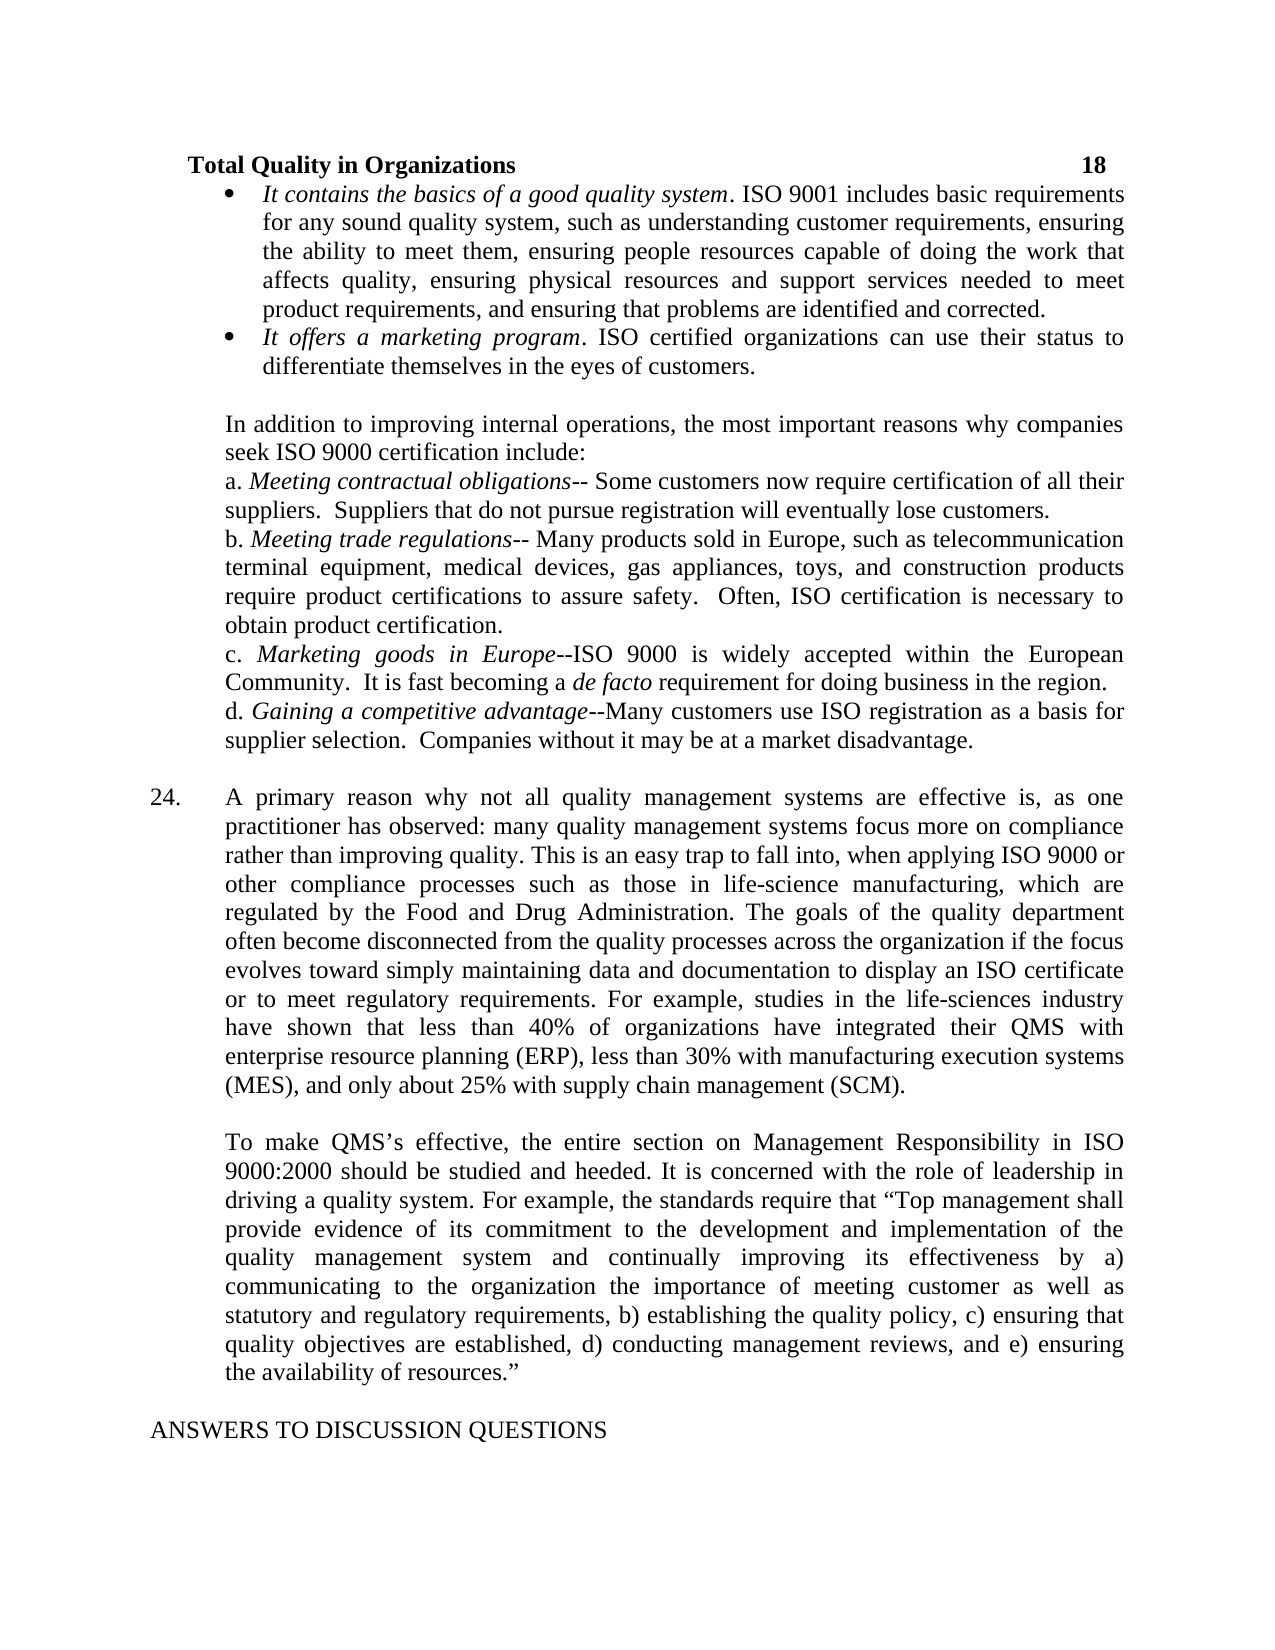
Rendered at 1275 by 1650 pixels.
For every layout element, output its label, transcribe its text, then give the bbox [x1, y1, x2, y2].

list It offers a marketing program. ISO certified organizations can use their status to differentiate themselves in the eyes of customers. [225, 322, 1125, 380]
list d. Gaining a competitive advantage--Many customers use ISO registration as a basis for supplier selection. Companies without it may be at a market disadvantage. [225, 696, 1125, 754]
list 24. A primary reason why not all quality management systems are effective is, as one practitioner has observed: many quality management systems focus more on compliance rather than improving quality. This is an easy trap to fall into, when applying ISO 9000 or other compliance processes such as those in life-science manufacturing, which are regulated by the Food and Drug Administration. The goals of the quality department often become disconnected from the quality processes across the organization if the focus evolves toward simply maintaining data and documentation to display an ISO certificate or to meet regulatory requirements. For example, studies in the life-sciences industry have shown that less than 40% of organizations have integrated their QMS with enterprise resource planning (ERP), less than 30% with manufacturing execution systems (MES), and only about 25% with supply chain management (SCM). [150, 782, 1125, 1099]
list ANSWERS TO DISCUSSION QUESTIONS [150, 1415, 1125, 1444]
list In addition to improving internal operations, the most important reasons why companies seek ISO 9000 certification include: [225, 409, 1125, 466]
list b. Meeting trade regulations-- Many products sold in Europe, such as telecommunication terminal equipment, medical devices, gas appliances, toys, and construction products require product certifications to assure safety. Often, ISO certification is necessary to obtain product certification. [225, 524, 1125, 639]
list c. Marketing goods in Europe--ISO 9000 is widely accepted within the European Community. It is fast becoming a de facto requirement for doing business in the region. [225, 639, 1125, 696]
list a. Meeting contractual obligations-- Some customers now require certification of all their suppliers. Suppliers that do not pursue registration will eventually lose customers. [225, 466, 1125, 524]
list To make QMS’s effective, the entire section on Management Responsibility in ISO 9000:2000 should be studied and heeded. It is concerned with the role of leadership in driving a quality system. For example, the standards require that “Top management shall provide evidence of its commitment to the development and implementation of the quality management system and continually improving its effectiveness by a) communicating to the organization the importance of meeting customer as well as statutory and regulatory requirements, b) establishing the quality policy, c) ensuring that quality objectives are established, d) conducting management reviews, and e) ensuring the availability of resources.” [150, 1127, 1125, 1386]
list It contains the basics of a good quality system. ISO 9001 includes basic requirements for any sound quality system, such as understanding customer requirements, ensuring the ability to meet them, ensuring people resources capable of doing the work that affects quality, ensuring physical resources and support services needed to meet product requirements, and ensuring that problems are identified and corrected. [225, 179, 1125, 322]
